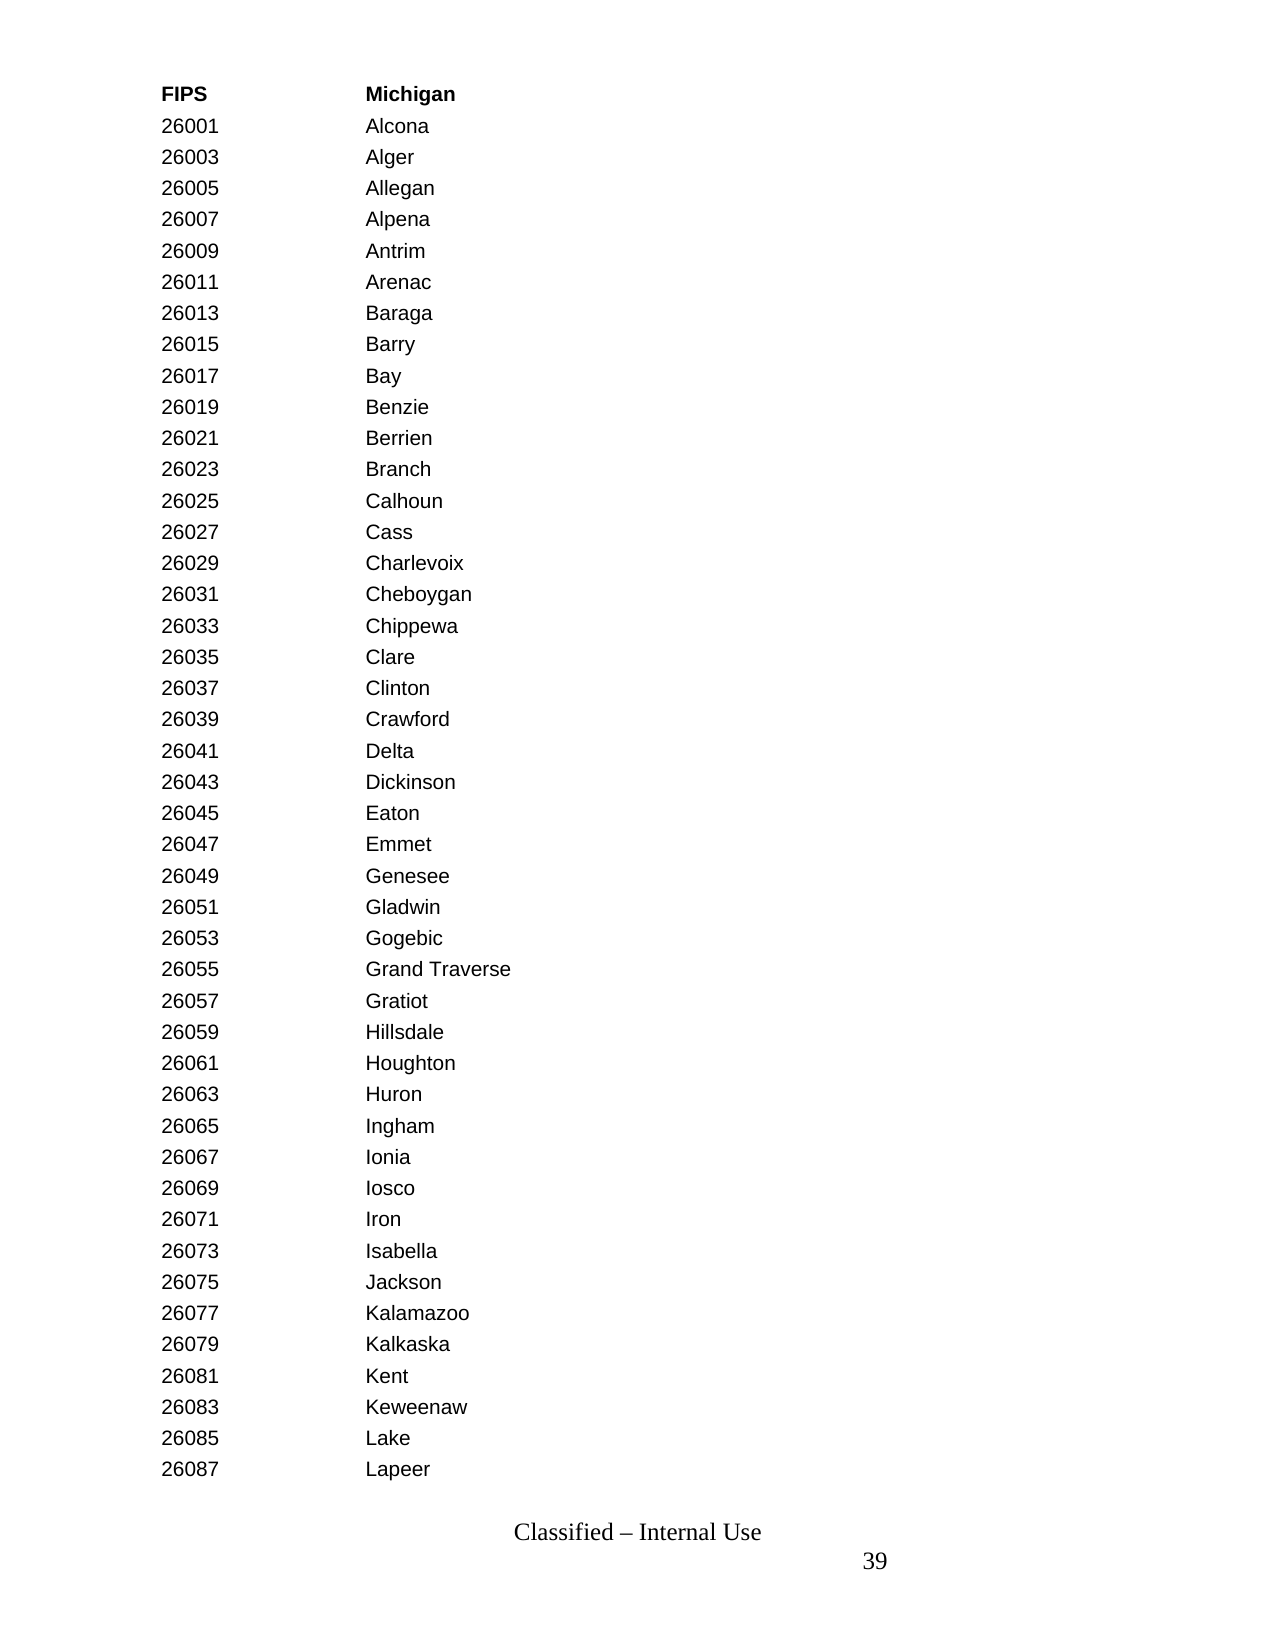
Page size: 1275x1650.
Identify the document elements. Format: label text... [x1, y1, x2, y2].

table_cell 26069 [150, 1169, 354, 1200]
table_cell 26077 [150, 1294, 354, 1325]
table_cell 26083 [150, 1388, 354, 1419]
table_cell 26075 [150, 1263, 354, 1294]
table_cell Baraga [354, 294, 544, 325]
table_header FIPS [150, 75, 354, 106]
table_cell Branch [354, 450, 544, 481]
table_cell 26085 [150, 1419, 354, 1450]
table_cell Arenac [354, 263, 544, 294]
table_cell Jackson [354, 1263, 544, 1294]
table_cell Bay [354, 356, 544, 387]
table_cell 26043 [150, 763, 354, 794]
table_cell Gratiot [354, 981, 544, 1012]
table_cell Lapeer [354, 1450, 544, 1481]
table_cell Charlevoix [354, 544, 544, 575]
table_cell 26081 [150, 1356, 354, 1387]
table_cell 26019 [150, 388, 354, 419]
table_cell Hillsdale [354, 1013, 544, 1044]
table_cell Keweenaw [354, 1388, 544, 1419]
table_cell 26003 [150, 138, 354, 169]
table_cell Ingham [354, 1106, 544, 1137]
table_cell Alger [354, 138, 544, 169]
table_cell 26037 [150, 669, 354, 700]
table_cell Isabella [354, 1231, 544, 1262]
table_cell 26059 [150, 1013, 354, 1044]
table_cell 26049 [150, 856, 354, 887]
table_cell Clinton [354, 669, 544, 700]
table_cell 26029 [150, 544, 354, 575]
table_cell 26007 [150, 200, 354, 231]
table_cell Iron [354, 1200, 544, 1231]
table_cell Iosco [354, 1169, 544, 1200]
table_cell Ionia [354, 1138, 544, 1169]
table_cell Alpena [354, 200, 544, 231]
table_cell 26027 [150, 513, 354, 544]
table_cell 26025 [150, 481, 354, 512]
table_cell 26079 [150, 1325, 354, 1356]
table_cell 26013 [150, 294, 354, 325]
table_cell 26005 [150, 169, 354, 200]
table_cell Delta [354, 731, 544, 762]
table_cell Cheboygan [354, 575, 544, 606]
table_cell Clare [354, 638, 544, 669]
table_cell Houghton [354, 1044, 544, 1075]
table_cell 26047 [150, 825, 354, 856]
table_cell 26045 [150, 794, 354, 825]
table_cell Cass [354, 513, 544, 544]
table_cell 26031 [150, 575, 354, 606]
table_cell Gladwin [354, 888, 544, 919]
table_cell 26067 [150, 1138, 354, 1169]
table_cell 26055 [150, 950, 354, 981]
table_cell 26023 [150, 450, 354, 481]
table_cell Eaton [354, 794, 544, 825]
table_cell 26001 [150, 106, 354, 137]
table_cell 26057 [150, 981, 354, 1012]
table_cell 26087 [150, 1450, 354, 1481]
table_cell 26015 [150, 325, 354, 356]
table_cell Kalamazoo [354, 1294, 544, 1325]
table_cell Benzie [354, 388, 544, 419]
table_cell Lake [354, 1419, 544, 1450]
table_cell 26017 [150, 356, 354, 387]
table_cell Alcona [354, 106, 544, 137]
table_cell Huron [354, 1075, 544, 1106]
table_header Michigan [354, 75, 544, 106]
table_cell 26041 [150, 731, 354, 762]
table_cell 26071 [150, 1200, 354, 1231]
table_cell 26039 [150, 700, 354, 731]
table_cell 26053 [150, 919, 354, 950]
table_cell 26065 [150, 1106, 354, 1137]
table_cell Gogebic [354, 919, 544, 950]
table_cell 26035 [150, 638, 354, 669]
table_cell Kalkaska [354, 1325, 544, 1356]
table_cell Emmet [354, 825, 544, 856]
table_cell 26051 [150, 888, 354, 919]
table_cell Genesee [354, 856, 544, 887]
table_cell Dickinson [354, 763, 544, 794]
table_cell 26063 [150, 1075, 354, 1106]
table_cell Barry [354, 325, 544, 356]
table_cell 26061 [150, 1044, 354, 1075]
table_cell Crawford [354, 700, 544, 731]
table_cell Calhoun [354, 481, 544, 512]
table_cell Antrim [354, 231, 544, 262]
table_cell Grand Traverse [354, 950, 544, 981]
table_cell 26011 [150, 263, 354, 294]
table_cell Berrien [354, 419, 544, 450]
table_cell 26033 [150, 606, 354, 637]
table_cell 26009 [150, 231, 354, 262]
table_cell Allegan [354, 169, 544, 200]
table_cell 26073 [150, 1231, 354, 1262]
table_cell Kent [354, 1356, 544, 1387]
table_cell 26021 [150, 419, 354, 450]
table_cell Chippewa [354, 606, 544, 637]
